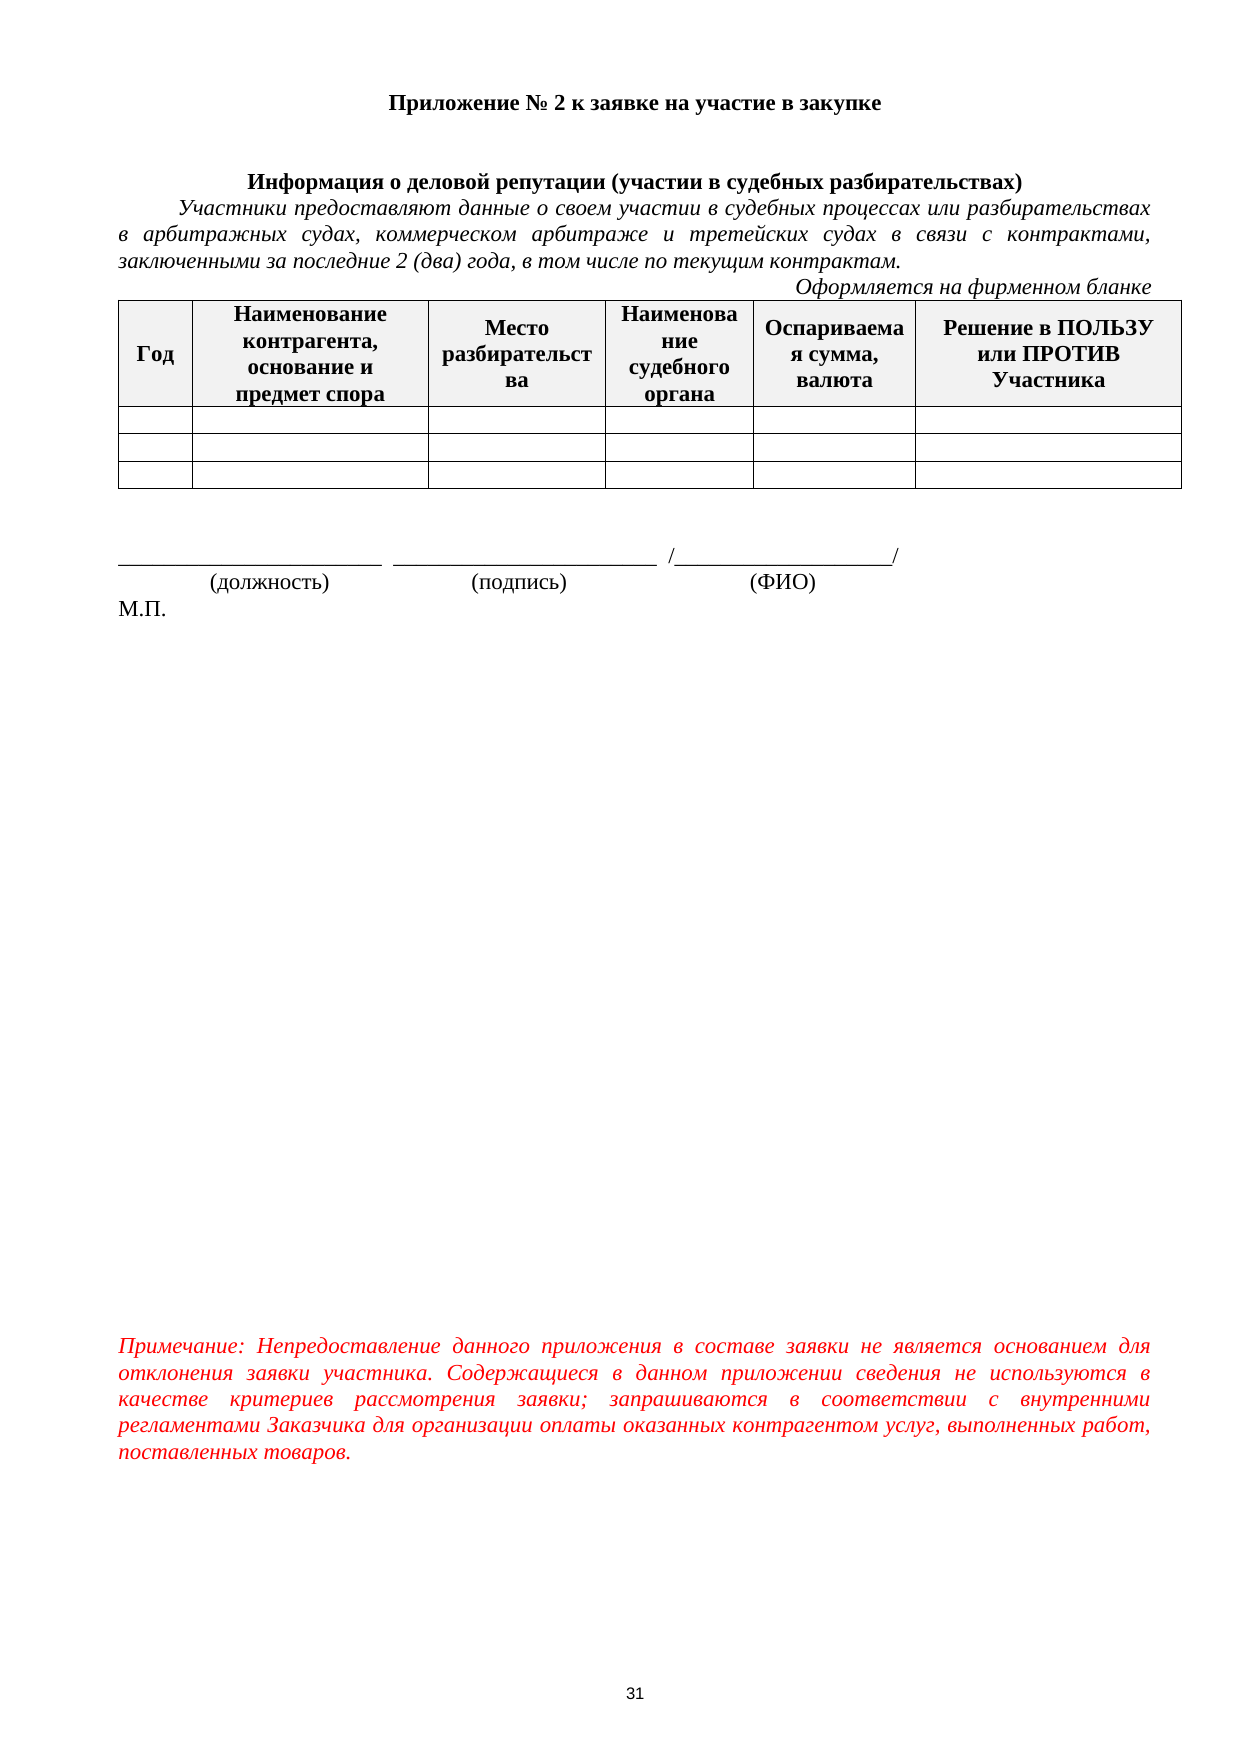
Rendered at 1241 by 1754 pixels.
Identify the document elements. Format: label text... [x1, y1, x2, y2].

text _______________________ _______________________ /___________________/ [118, 542, 1152, 568]
table_cell [119, 407, 192, 433]
table_cell [119, 434, 192, 461]
table_cell [193, 407, 428, 433]
table_cell [606, 434, 753, 461]
text (должность) (подпись) (ФИО) [118, 568, 1152, 594]
table_cell [429, 462, 605, 488]
table_header Год [119, 301, 192, 406]
table_cell [754, 462, 915, 488]
table_header Место разбирательства [429, 301, 605, 406]
table_cell [429, 434, 605, 461]
text Информация о деловой репутации (участии в судебных разбирательствах) [118, 168, 1152, 194]
text Оформляется на фирменном бланке [118, 273, 1152, 299]
table_header Оспариваемая сумма, валюта [754, 301, 915, 406]
table_cell [754, 434, 915, 461]
text Приложение № 2 к заявке на участие в закупке [118, 89, 1152, 115]
table_cell [193, 434, 428, 461]
table_header Наименование судебного органа [606, 301, 753, 406]
text Примечание: Непредоставление данного приложения в составе заявки не является основанием для отклонения заявки участника. Содержащиеся в данном приложении сведения не используются в качестве критериев рассмотрения заявки; запрашиваются в соответствии с внутренними регламентами Заказчика для организации оплаты оказанных контрагентом услуг, выполненных работ, поставленных товаров. [118, 1332, 1152, 1464]
table_cell [754, 407, 915, 433]
table_cell [916, 462, 1181, 488]
text М.П. [118, 594, 1152, 621]
table_cell [606, 407, 753, 433]
table_cell [916, 434, 1181, 461]
table_cell [606, 462, 753, 488]
table_cell [119, 462, 192, 488]
table_header Наименование контрагента, основание и предмет спора [193, 301, 428, 406]
table_header Решение в ПОЛЬЗУ или ПРОТИВ Участника [916, 301, 1181, 406]
table_cell [193, 462, 428, 488]
table_cell [916, 407, 1181, 433]
text Участники предоставляют данные о своем участии в судебных процессах или разбирательствах в арбитражных судах, коммерческом арбитраже и третейских судах в связи с контрактами, заключенными за последние 2 (два) года, в том числе по текущим контрактам. [118, 194, 1152, 273]
table_cell [429, 407, 605, 433]
